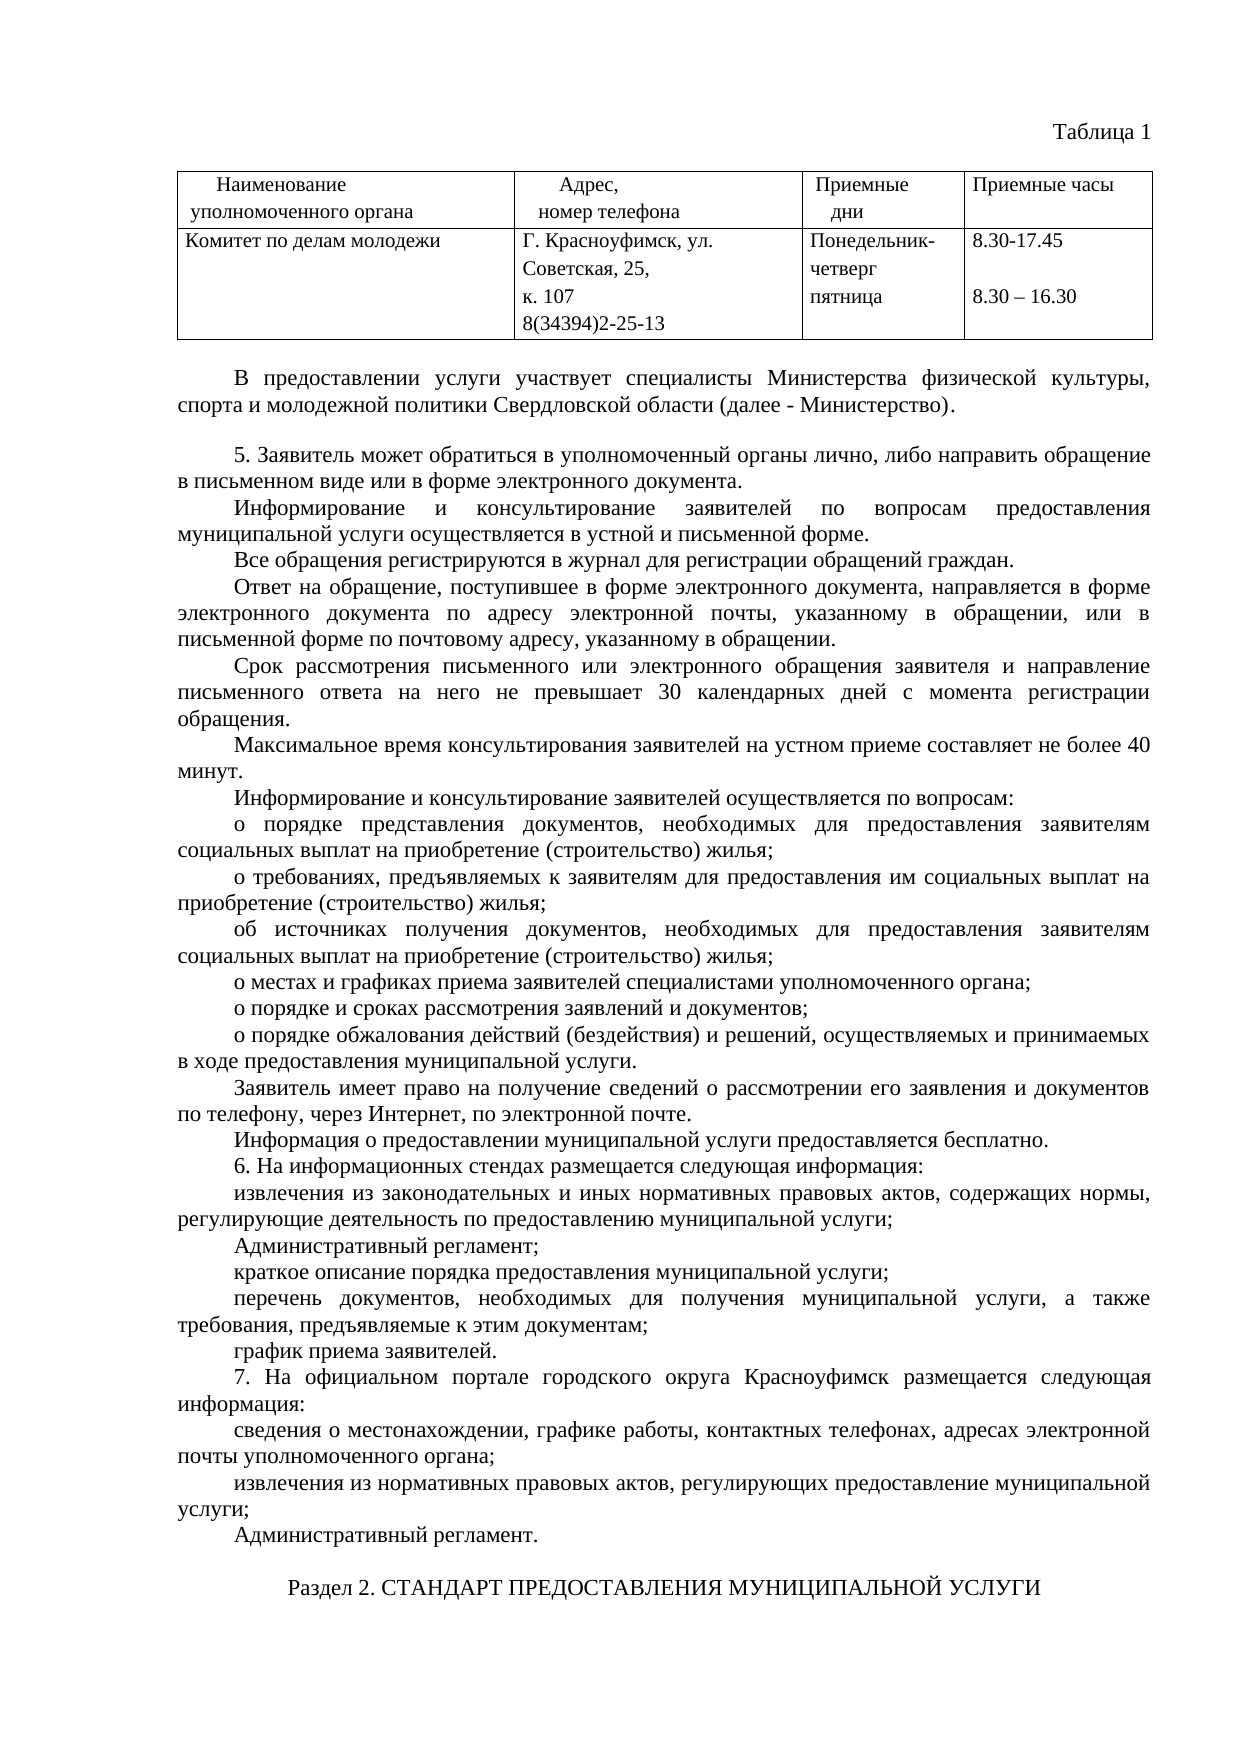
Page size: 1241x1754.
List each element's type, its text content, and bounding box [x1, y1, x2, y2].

table_header Приемные дни [803, 172, 964, 227]
text о порядке представления документов, необходимых для предоставления заявителям социальных выплат на приобретение (строительство) жилья; [177, 810, 1152, 863]
table_header Наименование уполномоченного органа [178, 172, 514, 227]
text о порядке и сроках рассмотрения заявлений и документов; [177, 994, 1152, 1021]
text Срок рассмотрения письменного или электронного обращения заявителя и направление письменного ответа на него не превышает 30 календарных дней с момента регистрации обращения. [177, 652, 1152, 731]
text перечень документов, необходимых для получения муниципальной услуги, а также требования, предъявляемые к этим документам; [177, 1284, 1152, 1337]
table_cell 8.30-17.45 8.30 – 16.30 [965, 229, 1152, 339]
text о порядке обжалования действий (бездействия) и решений, осуществляемых и принимаемых в ходе предоставления муниципальной услуги. [177, 1021, 1152, 1073]
text извлечения из законодательных и иных нормативных правовых актов, содержащих нормы, регулирующие деятельность по предоставлению муниципальной услуги; [177, 1179, 1152, 1232]
text сведения о местонахождении, графике работы, контактных телефонах, адресах электронной почты уполномоченного органа; [177, 1416, 1152, 1469]
text Административный регламент. [177, 1522, 1152, 1548]
text Заявитель имеет право на получение сведений о рассмотрении его заявления и документов по телефону, через Интернет, по электронной почте. [177, 1073, 1152, 1126]
text Таблица 1 [177, 118, 1152, 144]
text краткое описание порядка предоставления муниципальной услуги; [177, 1258, 1152, 1284]
text 5. Заявитель может обратиться в уполномоченный органы лично, либо направить обращение в письменном виде или в форме электронного документа. [177, 441, 1152, 494]
text Максимальное время консультирования заявителей на устном приеме составляет не более 40 минут. [177, 731, 1152, 784]
text о требованиях, предъявляемых к заявителям для предоставления им социальных выплат на приобретение (строительство) жилья; [177, 863, 1152, 915]
table_header Приемные часы [965, 172, 1152, 227]
text 7. На официальном портале городского округа Красноуфимск размещается следующая информация: [177, 1363, 1152, 1416]
text Информация о предоставлении муниципальной услуги предоставляется бесплатно. [177, 1126, 1152, 1153]
text Раздел 2. СТАНДАРТ ПРЕДОСТАВЛЕНИЯ МУНИЦИПАЛЬНОЙ УСЛУГИ [177, 1574, 1152, 1601]
text Ответ на обращение, поступившее в форме электронного документа, направляется в форме электронного документа по адресу электронной почты, указанному в обращении, или в письменной форме по почтовому адресу, указанному в обращении. [177, 573, 1152, 652]
table_cell Г. Красноуфимск, ул. Советская, 25, к. 107 8(34394)2-25-13 [515, 229, 802, 339]
table_cell Комитет по делам молодежи [178, 229, 514, 339]
table_cell Понедельник-четверг пятница [803, 229, 964, 339]
text Все обращения регистрируются в журнал для регистрации обращений граждан. [177, 546, 1152, 573]
text Административный регламент; [177, 1232, 1152, 1258]
text извлечения из нормативных правовых актов, регулирующих предоставление муниципальной услуги; [177, 1469, 1152, 1522]
table_header Адрес, номер телефона [515, 172, 802, 227]
text о местах и графиках приема заявителей специалистами уполномоченного органа; [177, 968, 1152, 994]
text об источниках получения документов, необходимых для предоставления заявителям социальных выплат на приобретение (строительство) жилья; [177, 915, 1152, 968]
text 6. На информационных стендах размещается следующая информация: [177, 1153, 1152, 1179]
text Информирование и консультирование заявителей по вопросам предоставления муниципальной услуги осуществляется в устной и письменной форме. [177, 494, 1152, 546]
text Информирование и консультирование заявителей осуществляется по вопросам: [177, 784, 1152, 810]
text В предоставлении услуги участвует специалисты Министерства физической культуры, спорта и молодежной политики Свердловской области (далее - Министерство). [177, 364, 1152, 417]
text график приема заявителей. [177, 1337, 1152, 1363]
